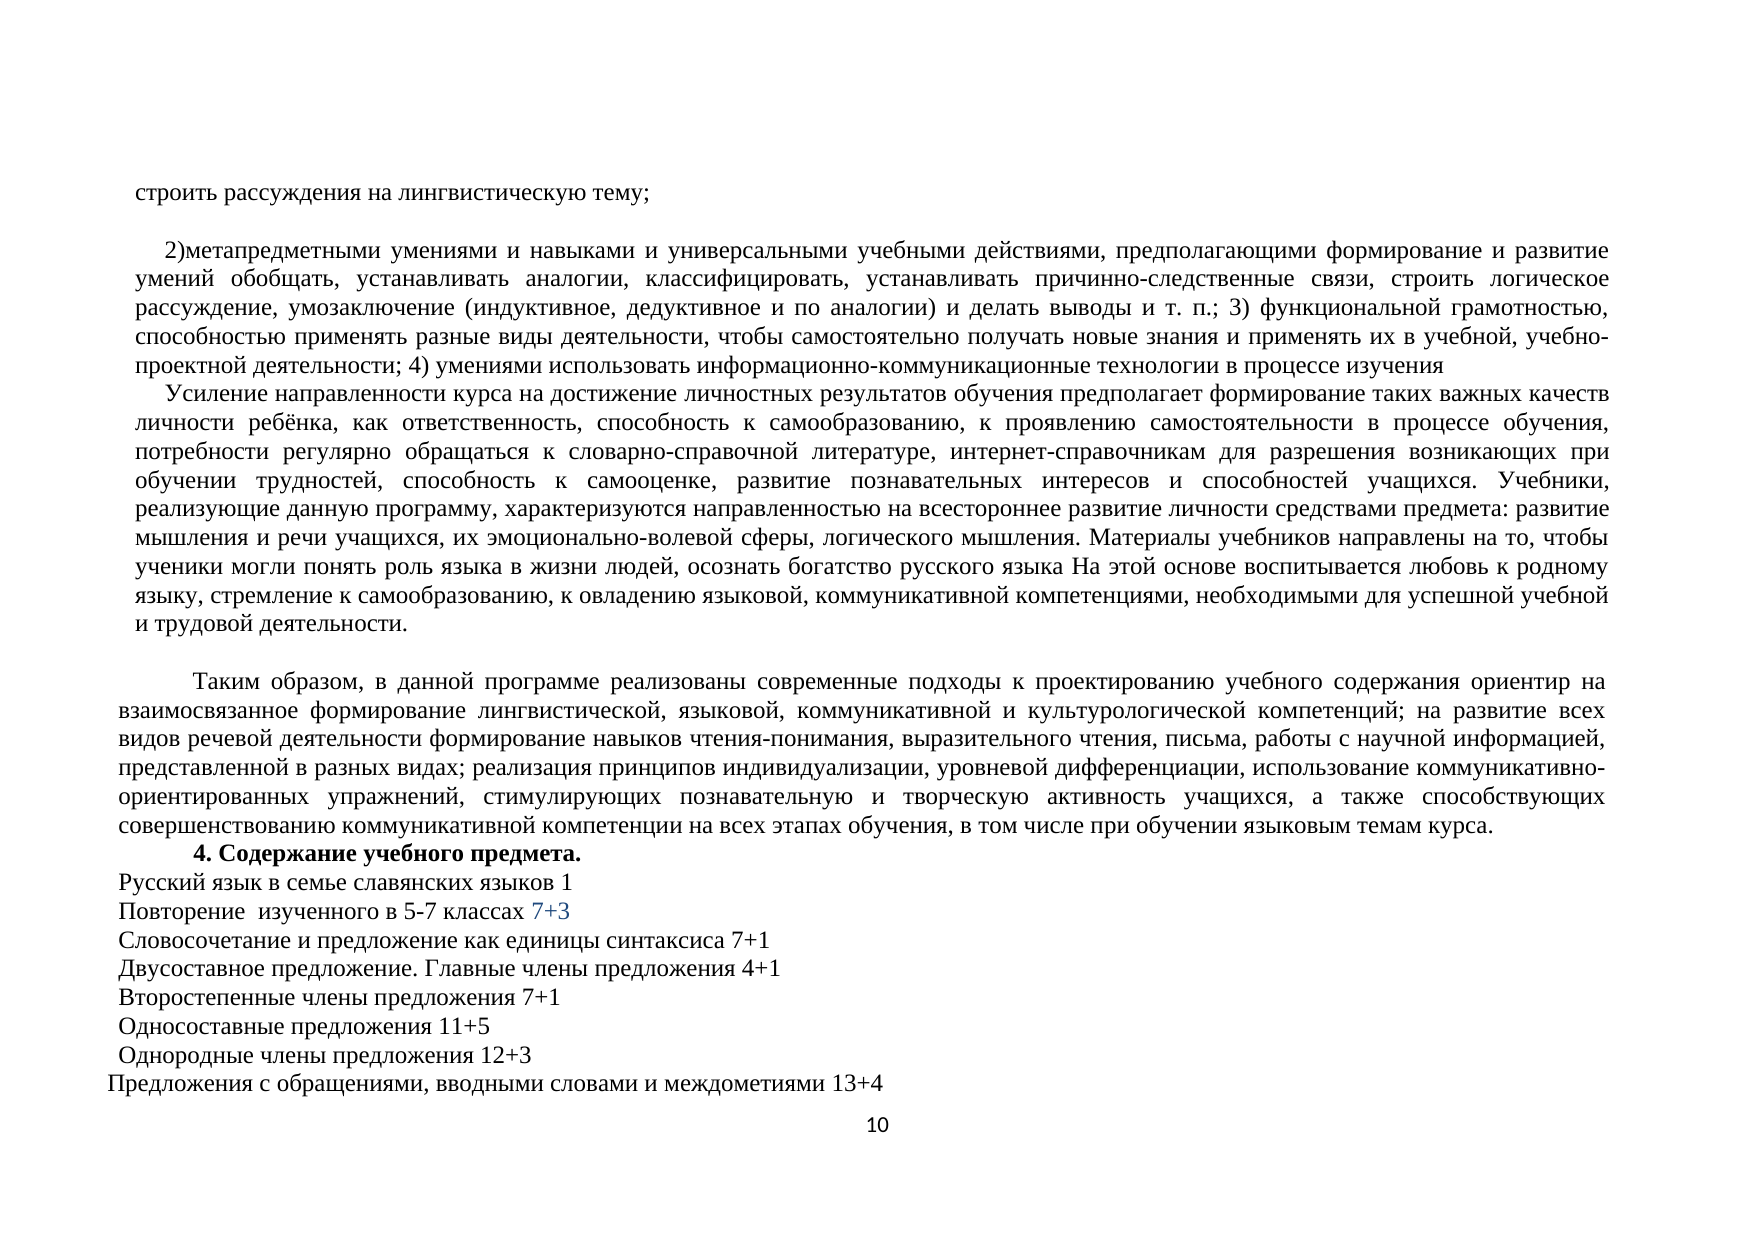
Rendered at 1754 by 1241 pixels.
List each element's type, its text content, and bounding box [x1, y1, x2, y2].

text 4. Содержание учебного предмета. [193, 838, 1636, 867]
text Русский язык в семье славянских языков 1 [118, 867, 1636, 896]
text 2)метапредметными умениями и навыками и универсальными учебными действиями, предполагающими формирование и развитие умений обобщать, устанавливать аналогии, классифицировать, устанавливать причинно-следственные связи, строить логическое рассуждение, умозаключение (индуктивное, дедуктивное и по аналогии) и делать выводы и т. п.; 3) функциональной грамотностью, способностью применять разные виды деятельности, чтобы самостоятельно получать новые знания и применять их в учебной, учебно-проектной деятельности; 4) умениями использовать информационно-коммуникационные технологии в процессе изучения [135, 235, 1611, 378]
text Повторение изученного в 5-7 классах 7+3 [118, 896, 1636, 925]
text Словосочетание и предложение как единицы синтаксиса 7+1 Двусоставное предложение. Главные члены предложения 4+1 [118, 925, 1636, 982]
text Второстепенные члены предложения 7+1 [118, 982, 1636, 1011]
text Однородные члены предложения 12+3 [118, 1040, 1636, 1068]
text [135, 177, 1609, 206]
text Предложения с обращениями, вводными словами и междометиями 13+4 [107, 1068, 1647, 1097]
text Усиление направленности курса на достижение личностных результатов обучения предполагает формирование таких важных качеств личности ребёнка, как ответственность, способность к самообразованию, к проявлению самостоятельности в процессе обучения, потребности регулярно обращаться к словарно-справочной литературе, интернет-справочникам для разрешения возникающих при обучении трудностей, способность к самооценке, развитие познавательных интересов и способностей учащихся. Учебники, реализующие данную программу, характеризуются направленностью на всестороннее развитие личности средствами предмета: развитие мышления и речи учащихся, их эмоционально-волевой сферы, логического мышления. Материалы учебников направлены на то, чтобы ученики могли понять роль языка в жизни людей, осознать богатство русского языка На этой основе воспитывается любовь к родному языку, стремление к самообразованию, к овладению языковой, коммуникативной компетенциями, необходимыми для успешной учебной и трудовой деятельности. [135, 378, 1611, 637]
text Таким образом, в данной программе реализованы современные подходы к проектированию учебного содержания ориентир на взаимосвязанное формирование лингвистической, языковой, коммуникативной и культурологической компетенций; на развитие всех видов речевой деятельности формирование навыков чтения-понимания, выразительного чтения, письма, работы с научной информацией, представленной в разных видах; реализация принципов индивидуализации, уровневой дифференциации, использование коммуникативно-ориентированных упражнений, стимулирующих познавательную и творческую активность учащихся, а также способствующих совершенствованию коммуникативной компетенции на всех этапах обучения, в том числе при обучении языковым темам курса. [118, 666, 1607, 838]
text Односоставные предложения 11+5 [118, 1011, 1636, 1040]
